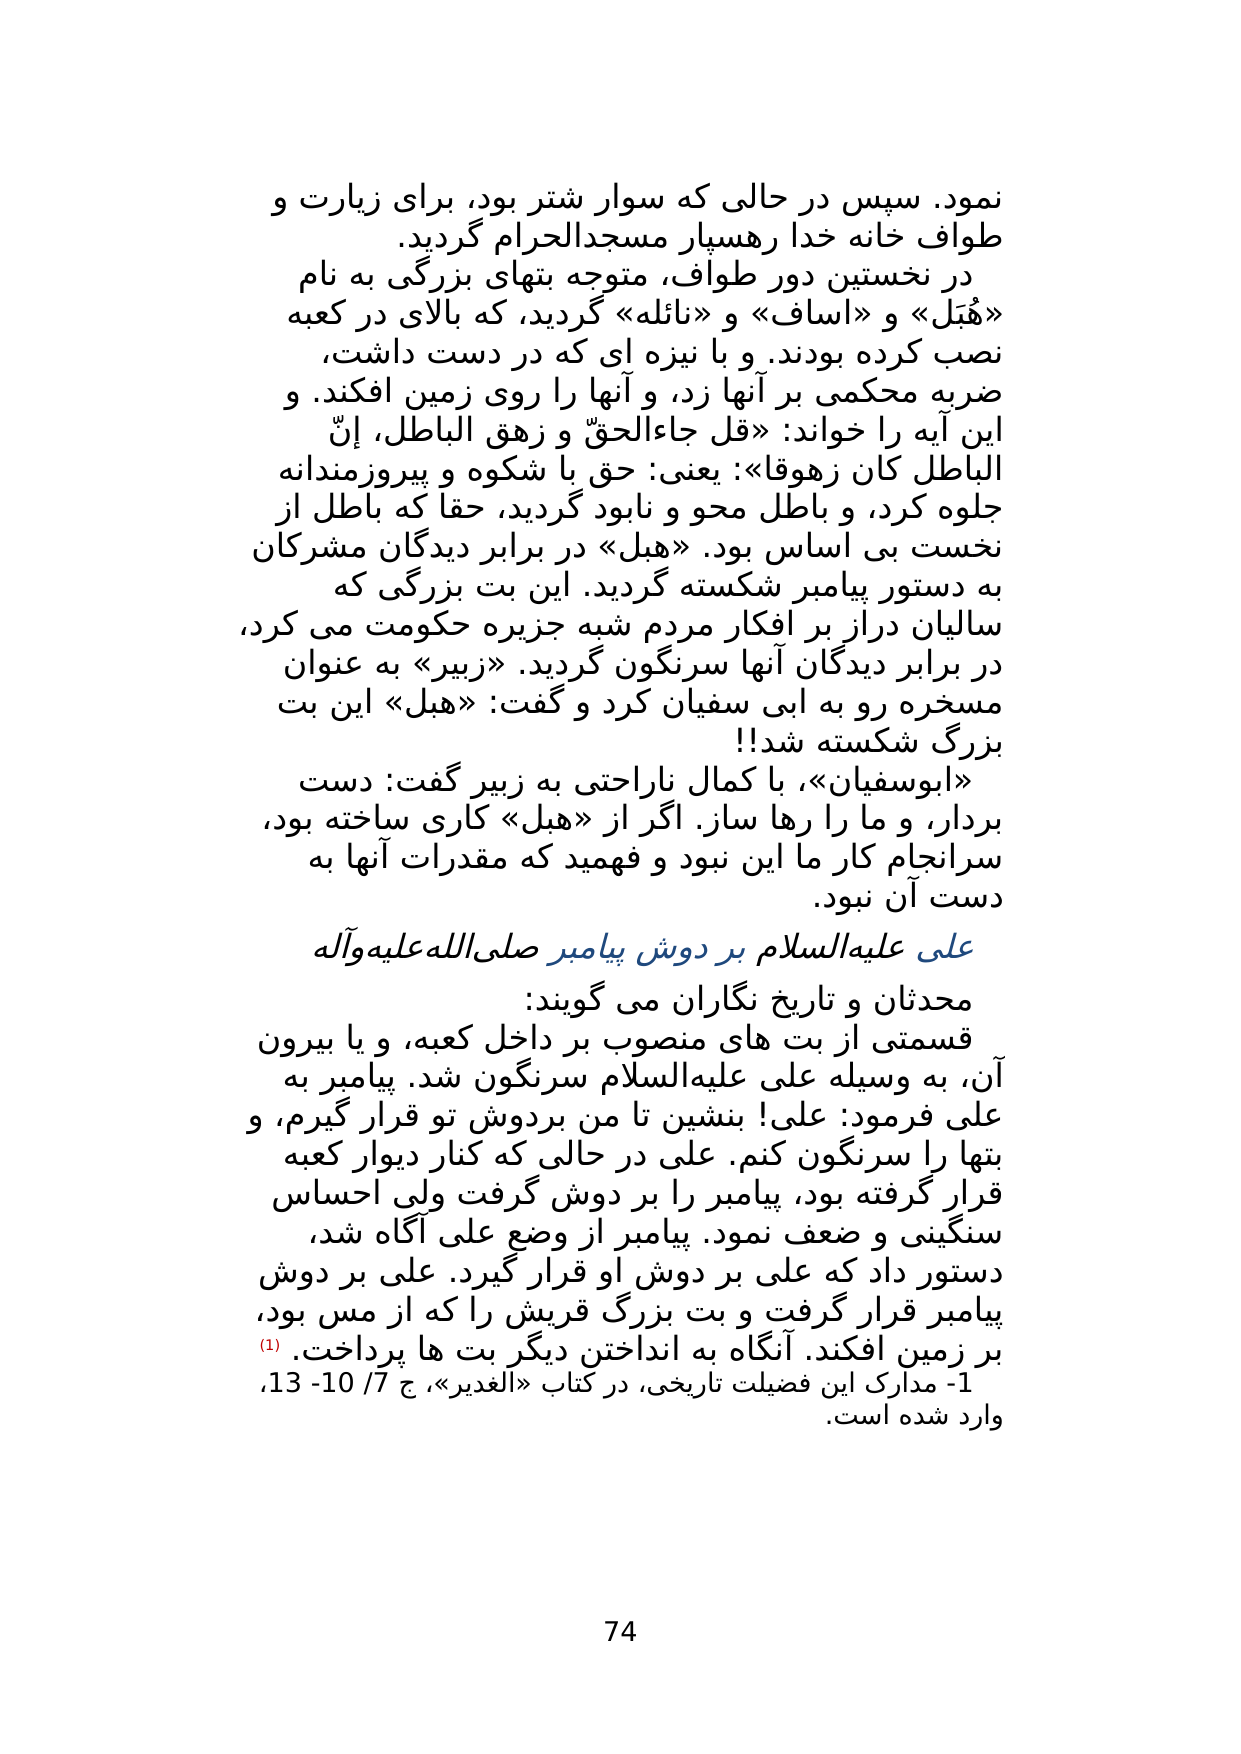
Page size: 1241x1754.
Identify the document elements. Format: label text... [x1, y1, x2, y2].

text قسمتی از بت های منصوب بر داخل کعبه، و یا بیرون آن، به وسیله علی عليه‌السلام سرنگون شد. پیامبر به علی فرمود: علی! بنشین تا من بردوش تو قرار گیرم، و بتها را سرنگون کنم. علی در حالی که کنار دیوار کعبه قرار گرفته بود، پیامبر را بر دوش گرفت ولی احساس سنگینی و ضعف نمود. پیامبر از وضع علی آگاه شد، دستور داد که علی بر دوش او قرار گیرد. علی بر دوش پیامبر قرار گرفت و بت بزرگ قریش را که از مس بود، بر زمین افکند. آنگاه به انداختن دیگر بت ها پرداخت. (1) [236, 1018, 1004, 1368]
text محدثان و تاریخ نگاران می گویند: [236, 979, 1004, 1018]
text «ابوسفیان»، با کمال ناراحتی به زبیر گفت: دست بردار، و ما را رها ساز. اگر از «هبل» کاری ساخته بود، سرانجام کار ما این نبود و فهمید که مقدرات آنها به دست آن نبود. [236, 760, 1004, 915]
text در نخستین دور طواف، متوجه بتهای بزرگی به نام «هُبَل» و «اساف» و «نائله» گردید، که بالای در کعبه نصب کرده بودند. و با نیزه ای که در دست داشت، ضربه محکمی بر آنها زد، و آنها را روی زمین افکند. و این آیه را خواند: «قل جاءالحقّ و زهق الباطل، إنّ الباطل کان زهوقا»: یعنی: حق با شکوه و پیروزمندانه جلوه کرد، و باطل محو و نابود گردید، حقا که باطل از نخست بی اساس بود. «هبل» در برابر دیدگان مشرکان به دستور پیامبر شکسته گردید. این بت بزرگی که سالیان دراز بر افکار مردم شبه جزیره حکومت می کرد، در برابر دیدگان آنها سرنگون گردید. «زبیر» به عنوان مسخره رو به ابی سفیان کرد و گفت: «هبل» این بت بزرگ شکسته شد!! [236, 255, 1004, 760]
subtitle علی عليه‌السلام بر دوش پیامبر صلى‌الله‌عليه‌وآله [236, 928, 1004, 967]
text 1- مدارک این فضیلت تاریخی، در کتاب «الغدیر»، ج 7/ 10- 13، وارد شده است. [236, 1368, 1004, 1431]
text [236, 177, 1004, 255]
